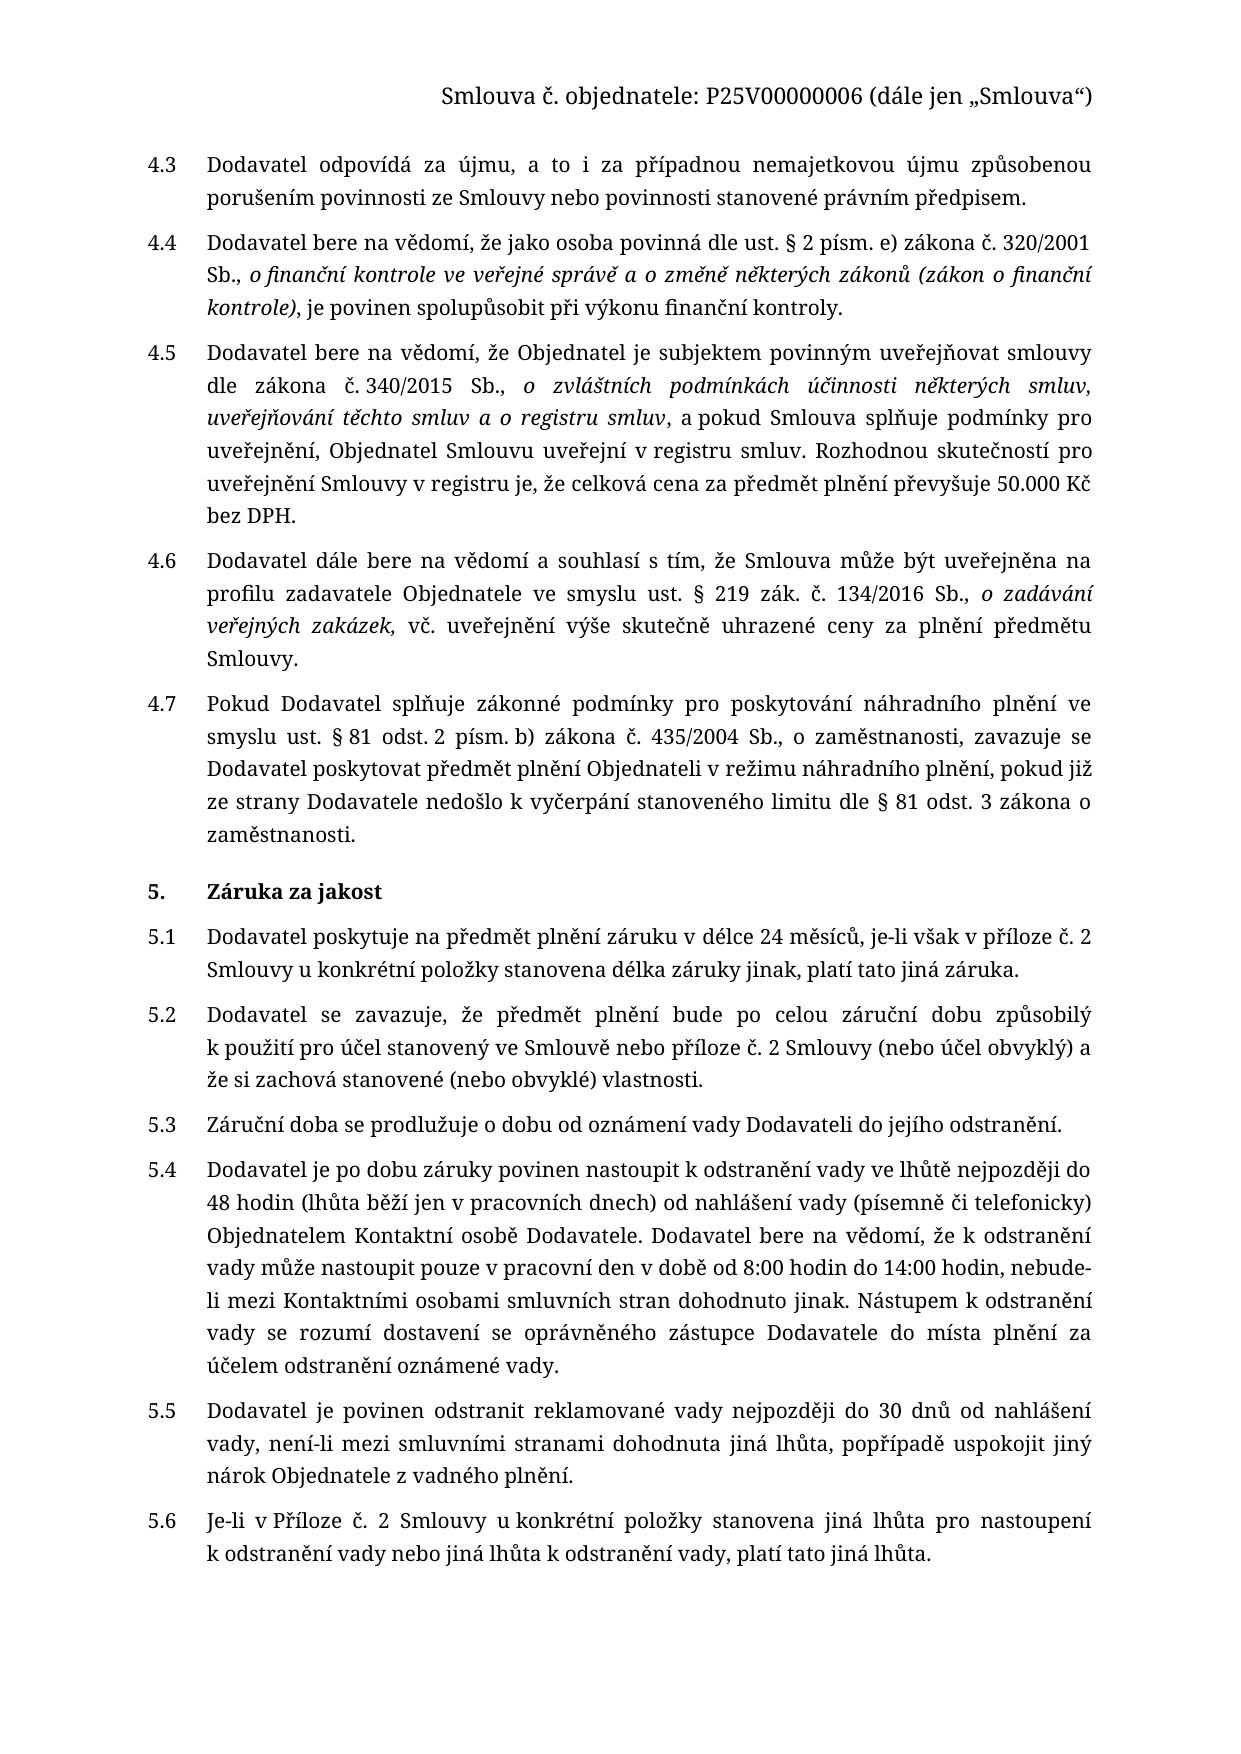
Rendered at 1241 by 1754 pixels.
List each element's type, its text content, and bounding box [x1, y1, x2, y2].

list Dodavatel odpovídá za újmu, a to i za případnou nemajetkovou újmu způsobenou porušením povinnosti ze Smlouvy nebo povinnosti stanovené právním předpisem. [148, 150, 1093, 211]
list Pokud Dodavatel splňuje zákonné podmínky pro poskytování náhradního plnění ve smyslu ust. § 81 odst. 2 písm. b) zákona č. 435/2004 Sb., o zaměstnanosti, zavazuje se Dodavatel poskytovat předmět plnění Objednateli v režimu náhradního plnění, pokud již ze strany Dodavatele nedošlo k vyčerpání stanoveného limitu dle § 81 odst. 3 zákona o zaměstnanosti. [148, 689, 1093, 848]
list Dodavatel poskytuje na předmět plnění záruku v délce 24 měsíců, je-li však v příloze č. 2 Smlouvy u konkrétní položky stanovena délka záruky jinak, platí tato jiná záruka. [148, 922, 1093, 983]
list Dodavatel se zavazuje, že předmět plnění bude po celou záruční dobu způsobilý k použití pro účel stanovený ve Smlouvě nebo příloze č. 2 Smlouvy (nebo účel obvyklý) a že si zachová stanovené (nebo obvyklé) vlastnosti. [148, 1000, 1093, 1094]
list Je-li v Příloze č. 2 Smlouvy u konkrétní položky stanovena jiná lhůta pro nastoupení k odstranění vady nebo jiná lhůta k odstranění vady, platí tato jiná lhůta. [148, 1507, 1093, 1568]
list Záruční doba se prodlužuje o dobu od oznámení vady Dodavateli do jejího odstranění. [148, 1110, 1093, 1139]
list Dodavatel je po dobu záruky povinen nastoupit k odstranění vady ve lhůtě nejpozději do 48 hodin (lhůta běží jen v pracovních dnech) od nahlášení vady (písemně či telefonicky) Objednatelem Kontaktní osobě Dodavatele. Dodavatel bere na vědomí, že k odstranění vady může nastoupit pouze v pracovní den v době od 8:00 hodin do 14:00 hodin, nebude-li mezi Kontaktními osobami smluvních stran dohodnuto jinak. Nástupem k odstranění vady se rozumí dostavení se oprávněného zástupce Dodavatele do místa plnění za účelem odstranění oznámené vady. [148, 1156, 1093, 1379]
list Dodavatel bere na vědomí, že jako osoba povinná dle ust. § 2 písm. e) zákona č. 320/2001 Sb., o finanční kontrole ve veřejné správě a o změně některých zákonů (zákon o finanční kontrole), je povinen spolupůsobit při výkonu finanční kontroly. [148, 228, 1093, 322]
list Dodavatel je povinen odstranit reklamované vady nejpozději do 30 dnů od nahlášení vady, není-li mezi smluvními stranami dohodnuta jiná lhůta, popřípadě uspokojit jiný nárok Objednatele z vadného plnění. [148, 1396, 1093, 1490]
list Dodavatel dále bere na vědomí a souhlasí s tím, že Smlouva může být uveřejněna na profilu zadavatele Objednatele ve smyslu ust. § 219 zák. č. 134/2016 Sb., o zadávání veřejných zakázek, vč. uveřejnění výše skutečně uhrazené ceny za plnění předmětu Smlouvy. [148, 546, 1093, 673]
list Dodavatel bere na vědomí, že Objednatel je subjektem povinným uveřejňovat smlouvy dle zákona č. 340/2015 Sb., o zvláštních podmínkách účinnosti některých smluv, uveřejňování těchto smluv a o registru smluv, a pokud Smlouva splňuje podmínky pro uveřejnění, Objednatel Smlouvu uveřejní v registru smluv. Rozhodnou skutečností pro uveřejnění Smlouvy v registru je, že celková cena za předmět plnění převyšuje 50.000 Kč bez DPH. [148, 338, 1093, 530]
list Záruka za jakost [148, 877, 1093, 906]
